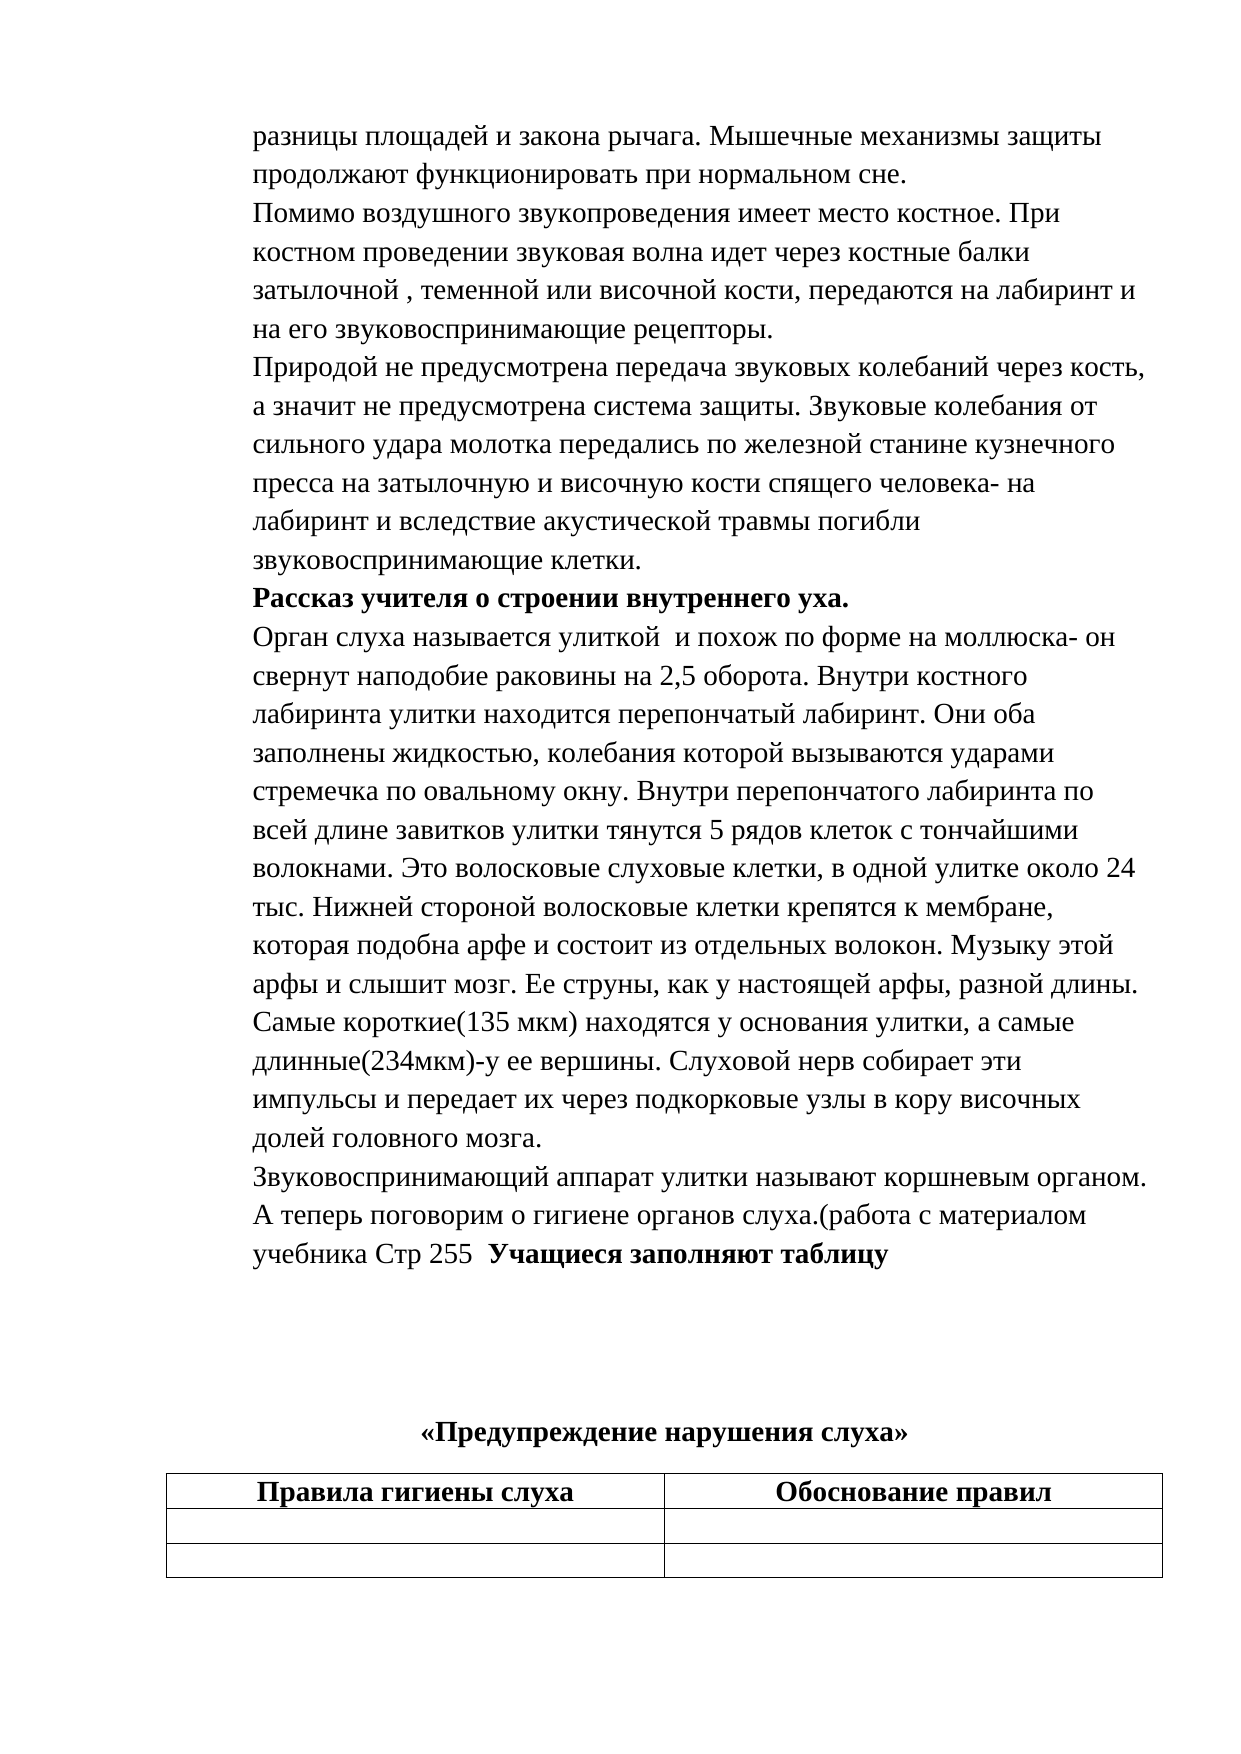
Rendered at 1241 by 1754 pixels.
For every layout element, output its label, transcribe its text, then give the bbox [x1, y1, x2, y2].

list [252, 118, 1152, 190]
table_cell [167, 1544, 664, 1577]
text «Предупреждение нарушения слуха» [177, 1414, 1152, 1447]
table_cell [665, 1509, 1162, 1542]
table_header Правила гигиены слуха [167, 1474, 664, 1508]
list Рассказ учителя о строении внутреннего уха. [252, 581, 1152, 614]
list Природой не предусмотрена передача звуковых колебаний через кость, а значит не предусмотрена система защиты. Звуковые колебания от сильного удара молотка передались по железной станине кузнечного пресса на затылочную и височную кости спящего человека- на лабиринт и вследствие акустической травмы погибли звуковоспринимающие клетки. [252, 349, 1152, 576]
list А теперь поговорим о гигиене органов слуха.(работа с материалом учебника Стр 255 Учащиеся заполняют таблицу [252, 1197, 1152, 1269]
list Орган слуха называется улиткой и похож по форме на моллюска- он свернут наподобие раковины на 2,5 оборота. Внутри костного лабиринта улитки находится перепончатый лабиринт. Они оба заполнены жидкостью, колебания которой вызываются ударами стремечка по овальному окну. Внутри перепончатого лабиринта по всей длине завитков улитки тянутся 5 рядов клеток с тончайшими волокнами. Это волосковые слуховые клетки, в одной улитке около 24 тыс. Нижней стороной волосковые клетки крепятся к мембране, которая подобна арфе и состоит из отдельных волокон. Музыку этой арфы и слышит мозг. Ее струны, как у настоящей арфы, разной длины. Самые короткие(135 мкм) находятся у основания улитки, а самые длинные(234мкм)-у ее вершины. Слуховой нерв собирает эти импульсы и передает их через подкорковые узлы в кору височных долей головного мозга. [252, 619, 1152, 1154]
table_header Обоснование правил [665, 1474, 1162, 1508]
table_cell [665, 1544, 1162, 1577]
list Помимо воздушного звукопроведения имеет место костное. При костном проведении звуковая волна идет через костные балки затылочной , теменной или височной кости, передаются на лабиринт и на его звуковоспринимающие рецепторы. [252, 195, 1152, 344]
list Звуковоспринимающий аппарат улитки называют коршневым органом. [252, 1159, 1152, 1192]
table_cell [167, 1509, 664, 1542]
